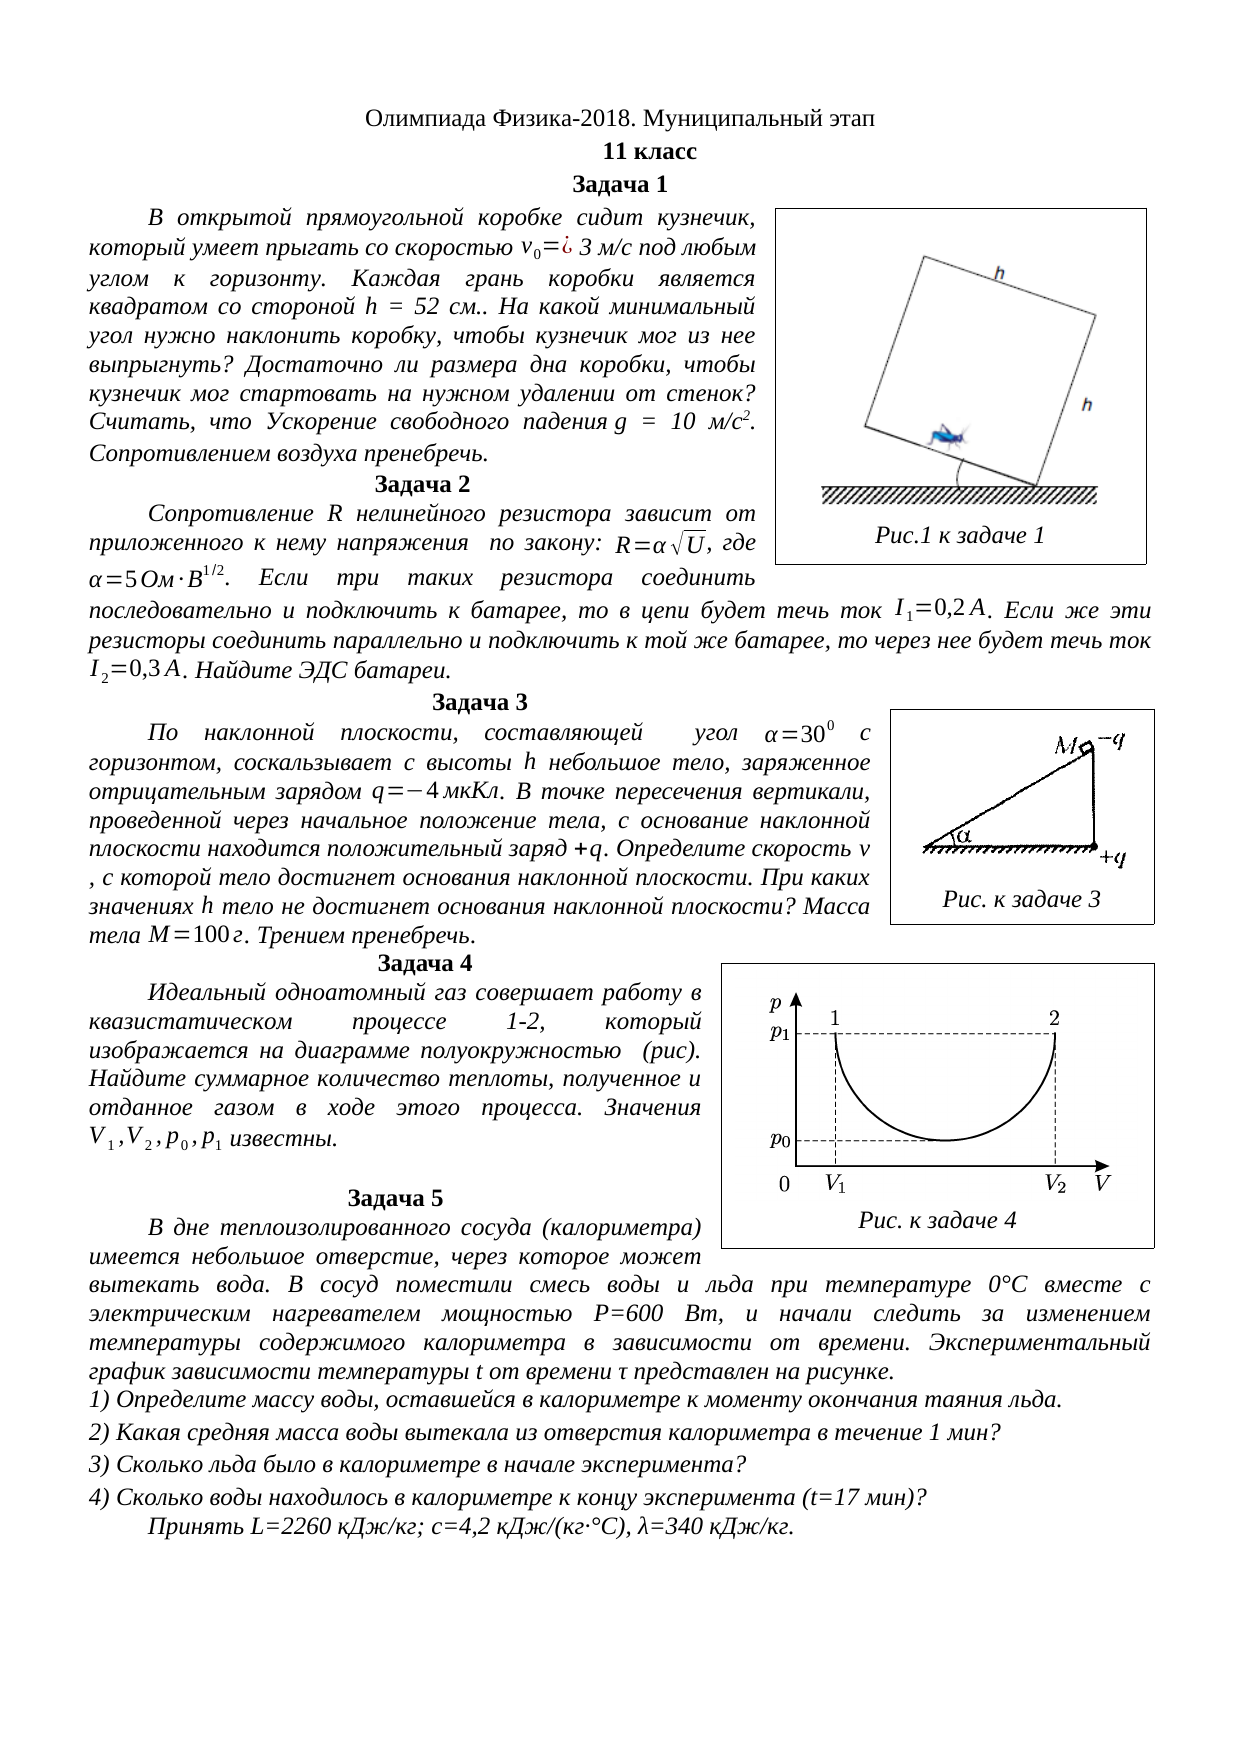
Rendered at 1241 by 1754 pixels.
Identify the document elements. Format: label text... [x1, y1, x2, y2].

text Сопротивление R нелинейного резистора зависит от приложенного к нему напряжения по закону: , где . Если три таких резистора соединить последовательно и подключить к батарее, то в цепи будет течь ток . Если же эти резисторы соединить параллельно и подключить к той же батарее, то через нее будет течь ток . Найдите ЭДС батареи. [89, 498, 1152, 687]
picture [735, 970, 1138, 1201]
text 2) Какая средняя масса воды вытекала из отверстия калориметра в течение 1 мин? [89, 1417, 1152, 1446]
text В дне теплоизолированного сосуда (калориметра) имеется небольшое отверстие, через которое может вытекать вода. В сосуд поместили смесь воды и льда при температуре 0°C вместе с электрическим нагревателем мощностью P=600 Вт, и начали следить за изменением температуры содержимого калориметра в зависимости от времени. Экспериментальный график зависимости температуры t от времени τ представлен на рисунке. [89, 1212, 1152, 1384]
text Задача 4 [89, 948, 1152, 977]
text 1) Определите массу воды, оставшейся в калориметре к моменту окончания таяния льда. [89, 1384, 1152, 1413]
text Задача 5 [89, 1183, 721, 1212]
text 4) Сколько воды находилось в калориметре к концу эксперимента (t=17 мин)? [89, 1482, 1152, 1511]
text Задача 2 [89, 469, 775, 498]
text 11 класс [89, 136, 1152, 165]
text Задача 3 [89, 687, 1152, 716]
text Принять L=2260 кДж/кг; с=4,2 кДж/(кг·°C), λ=340 кДж/кг. [89, 1511, 1152, 1539]
text 3) Сколько льда было в калориметре в начале эксперимента? [89, 1449, 1152, 1478]
text В открытой прямоугольной коробке сидит кузнечик, который умеет прыгать со скоростью 3 м/с под любым углом к горизонту. Каждая грань коробки является квадратом со стороной h = 52 см.. На какой минимальный угол нужно наклонить коробку, чтобы кузнечик мог из нее выпрыгнуть? Достаточно ли размера дна коробки, чтобы кузнечик мог стартовать на нужном удалении от стенок? Считать, что Ускорение свободного падения g = 10 м/с2. Сопротивлением воздуха пренебречь. [89, 202, 1152, 469]
text Задача 1 [89, 169, 1152, 198]
text Идеальный одноатомный газ совершает работу в квазистатическом процессе 1-2, который изображается на диаграмме полуокружностью (рис). Найдите суммарное количество теплоты, полученное и отданное газом в ходе этого процесса. Значения известны. [89, 977, 721, 1154]
text Олимпиада Физика-2018. Муниципальный этап [89, 103, 1152, 132]
text По наклонной плоскости, составляющей угол с горизонтом, соскальзывает с высоты небольшое тело, заряженное отрицательным зарядом . В точке пересечения вертикали, проведенной через начальное положение тела, с основание наклонной плоскости находится положительный заряд . Определите скорость , с которой тело достигнет основания наклонной плоскости. При каких значениях тело не достигнет основания наклонной плоскости? Масса тела . Трением пренебречь. [89, 716, 1152, 948]
